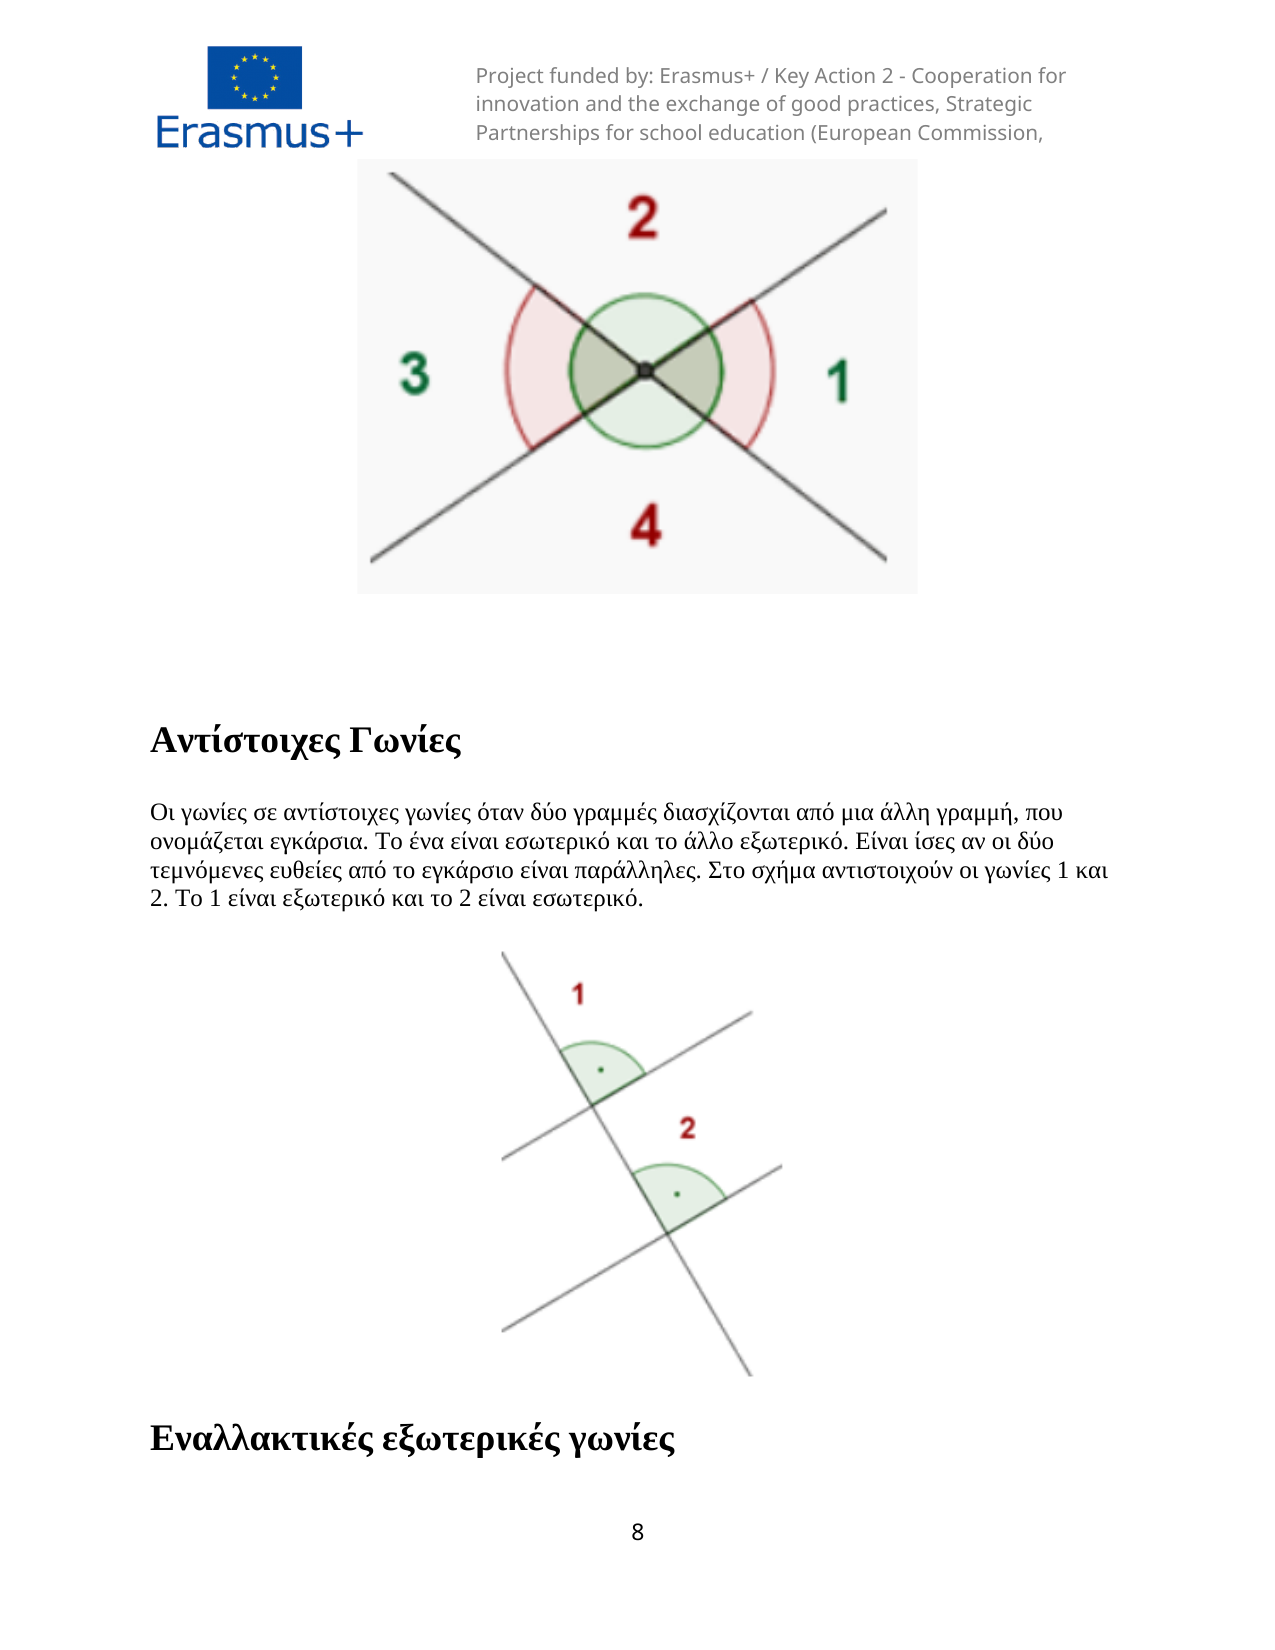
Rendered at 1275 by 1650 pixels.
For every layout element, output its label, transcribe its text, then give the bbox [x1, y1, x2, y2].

picture [357, 159, 918, 594]
picture [485, 941, 791, 1387]
text Οι γωνίες σε αντίστοιχες γωνίες όταν δύο γραμμές διασχίζονται από μια άλλη γραμμή, που ονομάζεται εγκάρσια. Το ένα είναι εσωτερικό και το άλλο εξωτερικό. Είναι ίσες αν οι δύο τεμνόμενες ευθείες από το εγκάρσιο είναι παράλληλες. Στο σχήμα αντιστοιχούν οι γωνίες 1 και 2. Το 1 είναι εξωτερικό και το 2 είναι εσωτερικό. [150, 797, 1125, 912]
text Εναλλακτικές εξωτερικές γωνίες [150, 1415, 1125, 1458]
subtitle Αντίστοιχες Γωνίες [150, 717, 1125, 760]
picture [150, 28, 366, 150]
